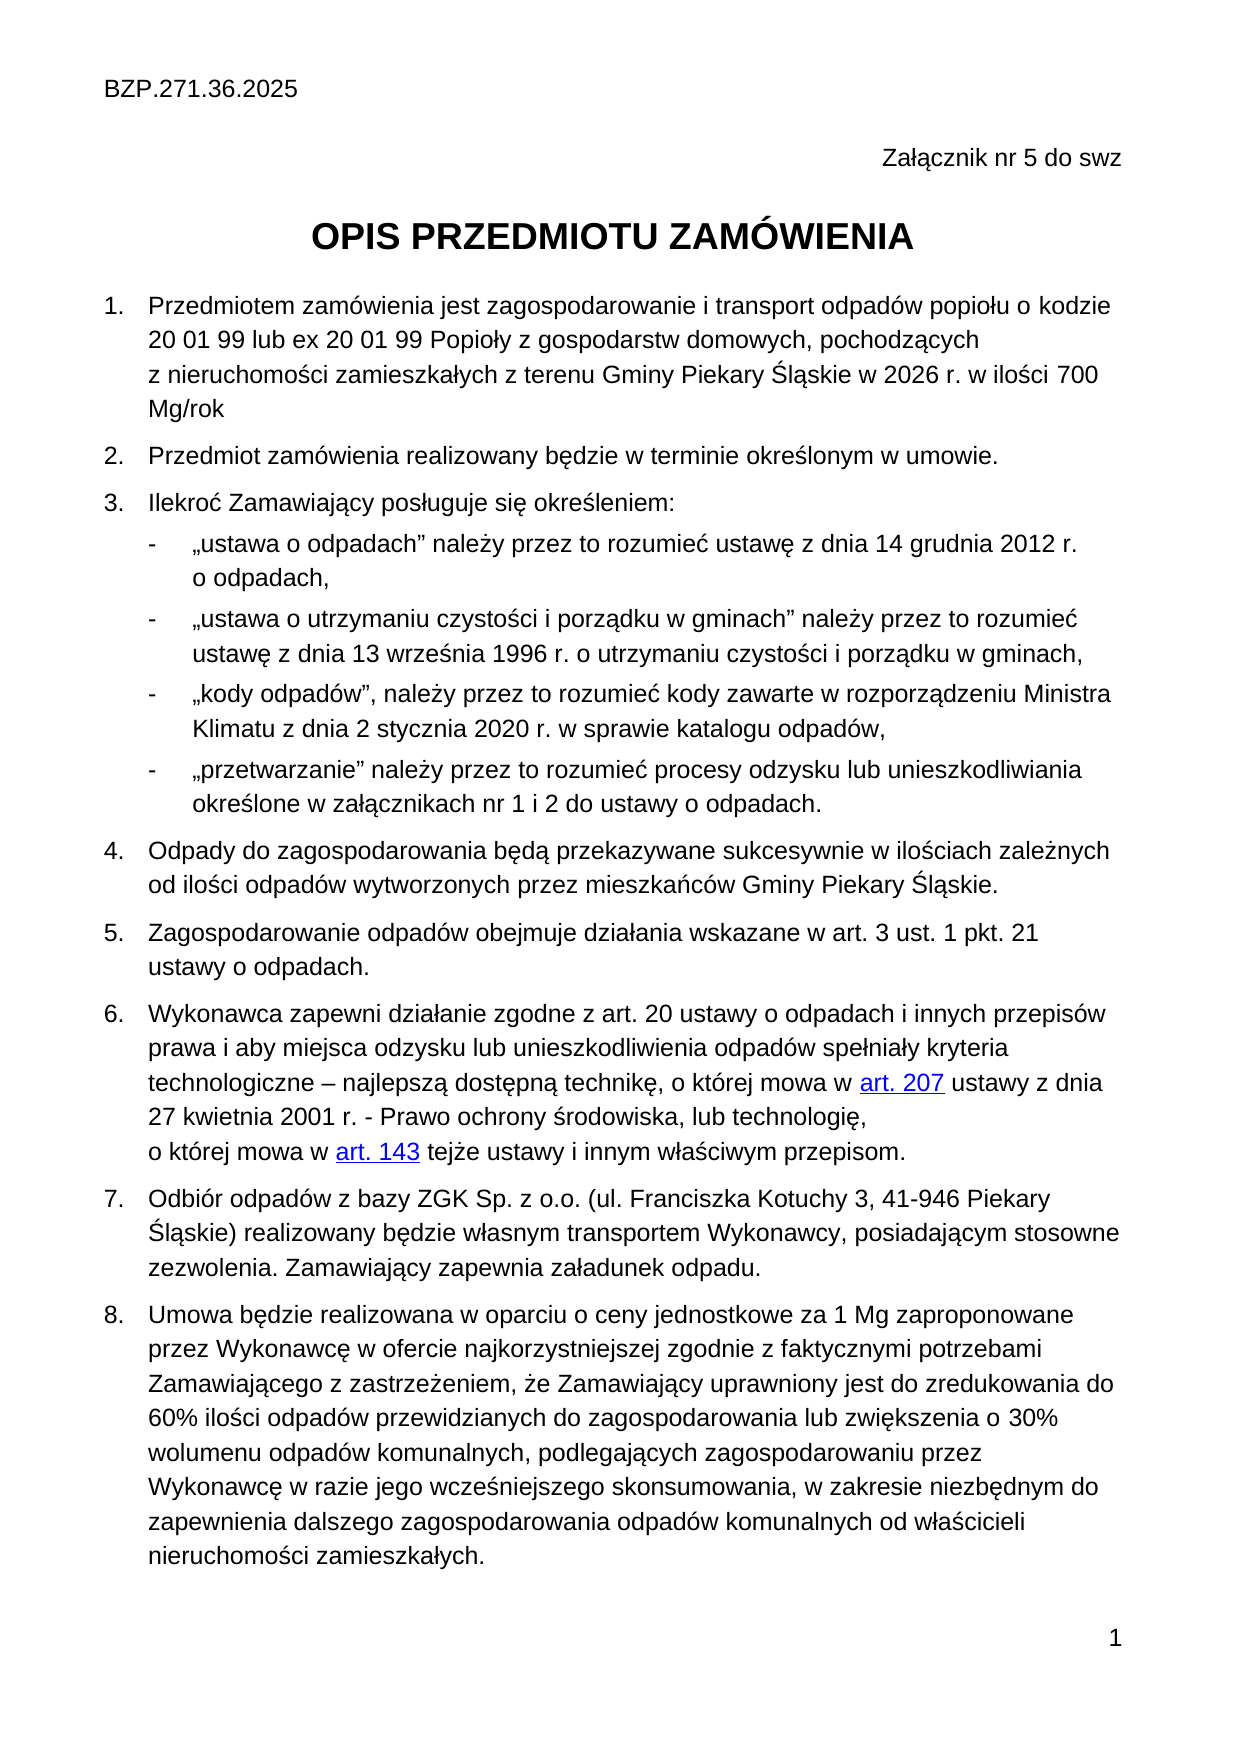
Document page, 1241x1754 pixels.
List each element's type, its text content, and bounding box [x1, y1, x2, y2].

list Umowa będzie realizowana w oparciu o ceny jednostkowe za 1 Mg zaproponowane przez Wykonawcę w ofercie najkorzystniejszej zgodnie z faktycznymi potrzebami Zamawiającego z zastrzeżeniem, że Zamawiający uprawniony jest do zredukowania do 60% ilości odpadów przewidzianych do zagospodarowania lub zwiększenia o 30% wolumenu odpadów komunalnych, podlegających zagospodarowaniu przez Wykonawcę w razie jego wcześniejszego skonsumowania, w zakresie niezbędnym do zapewnienia dalszego zagospodarowania odpadów komunalnych od właścicieli nieruchomości zamieszkałych. [103, 1300, 1122, 1570]
list Ilekroć Zamawiający posługuje się określeniem: [103, 488, 1122, 517]
list - „kody odpadów”, należy przez to rozumieć kody zawarte w rozporządzeniu Ministra Klimatu z dnia 2 stycznia 2020 r. w sprawie katalogu odpadów, [148, 679, 1122, 743]
list Przedmiotem zamówienia jest zagospodarowanie i transport odpadów popiołu o kodzie 20 01 99 lub ex 20 01 99 Popioły z gospodarstw domowych, pochodzących z nieruchomości zamieszkałych z terenu Gminy Piekary Śląskie w 2026 r. w ilości 700 Mg/rok [103, 291, 1122, 423]
list - „przetwarzanie” należy przez to rozumieć procesy odzysku lub unieszkodliwiania określone w załącznikach nr 1 i 2 do ustawy o odpadach. [148, 754, 1122, 818]
list - „ustawa o odpadach” należy przez to rozumieć ustawę z dnia 14 grudnia 2012 r. o odpadach, [148, 529, 1122, 592]
list Zagospodarowanie odpadów obejmuje działania wskazane w art. 3 ust. 1 pkt. 21 ustawy o odpadach. [103, 917, 1122, 981]
list Przedmiot zamówienia realizowany będzie w terminie określonym w umowie. [103, 441, 1122, 470]
text OPIS PRZEDMIOTU ZAMÓWIENIA [103, 214, 1122, 257]
list Odpady do zagospodarowania będą przekazywane sukcesywnie w ilościach zależnych od ilości odpadów wytworzonych przez mieszkańców Gminy Piekary Śląskie. [103, 836, 1122, 899]
list Wykonawca zapewni działanie zgodne z art. 20 ustawy o odpadach i innych przepisów prawa i aby miejsca odzysku lub unieszkodliwienia odpadów spełniały kryteria technologiczne – najlepszą dostępną technikę, o której mowa w art. 207 ustawy z dnia 27 kwietnia 2001 r. - Prawo ochrony środowiska, lub technologię, o której mowa w art. 143 tejże ustawy i innym właściwym przepisom. [103, 999, 1122, 1166]
list - „ustawa o utrzymaniu czystości i porządku w gminach” należy przez to rozumieć ustawę z dnia 13 września 1996 r. o utrzymaniu czystości i porządku w gminach, [148, 604, 1122, 667]
list Odbiór odpadów z bazy ZGK Sp. z o.o. (ul. Franciszka Kotuchy 3, 41-946 Piekary Śląskie) realizowany będzie własnym transportem Wykonawcy, posiadającym stosowne zezwolenia. Zamawiający zapewnia załadunek odpadu. [103, 1184, 1122, 1282]
